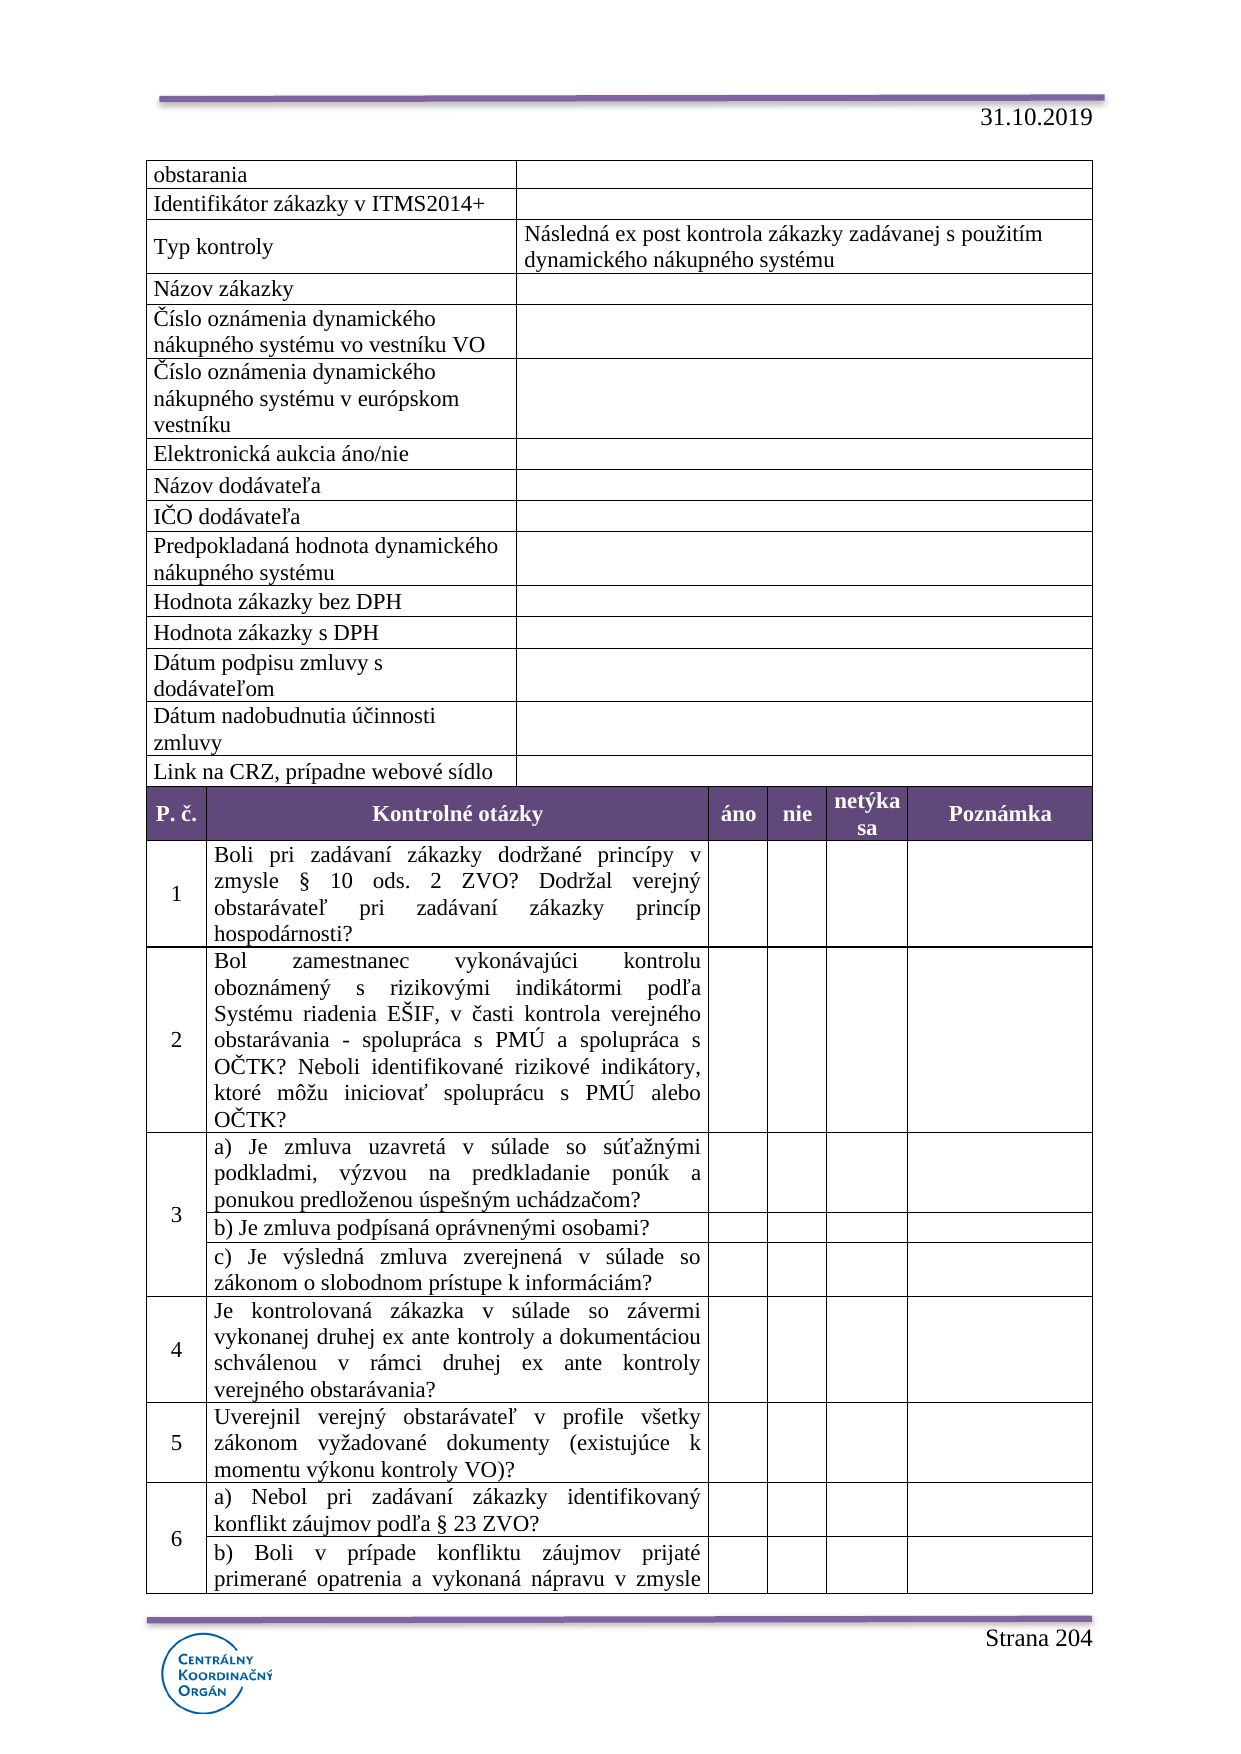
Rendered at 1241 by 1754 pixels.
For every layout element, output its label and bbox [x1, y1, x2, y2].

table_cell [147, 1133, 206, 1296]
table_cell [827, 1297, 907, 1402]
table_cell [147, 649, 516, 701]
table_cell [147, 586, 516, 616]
picture [159, 1631, 272, 1713]
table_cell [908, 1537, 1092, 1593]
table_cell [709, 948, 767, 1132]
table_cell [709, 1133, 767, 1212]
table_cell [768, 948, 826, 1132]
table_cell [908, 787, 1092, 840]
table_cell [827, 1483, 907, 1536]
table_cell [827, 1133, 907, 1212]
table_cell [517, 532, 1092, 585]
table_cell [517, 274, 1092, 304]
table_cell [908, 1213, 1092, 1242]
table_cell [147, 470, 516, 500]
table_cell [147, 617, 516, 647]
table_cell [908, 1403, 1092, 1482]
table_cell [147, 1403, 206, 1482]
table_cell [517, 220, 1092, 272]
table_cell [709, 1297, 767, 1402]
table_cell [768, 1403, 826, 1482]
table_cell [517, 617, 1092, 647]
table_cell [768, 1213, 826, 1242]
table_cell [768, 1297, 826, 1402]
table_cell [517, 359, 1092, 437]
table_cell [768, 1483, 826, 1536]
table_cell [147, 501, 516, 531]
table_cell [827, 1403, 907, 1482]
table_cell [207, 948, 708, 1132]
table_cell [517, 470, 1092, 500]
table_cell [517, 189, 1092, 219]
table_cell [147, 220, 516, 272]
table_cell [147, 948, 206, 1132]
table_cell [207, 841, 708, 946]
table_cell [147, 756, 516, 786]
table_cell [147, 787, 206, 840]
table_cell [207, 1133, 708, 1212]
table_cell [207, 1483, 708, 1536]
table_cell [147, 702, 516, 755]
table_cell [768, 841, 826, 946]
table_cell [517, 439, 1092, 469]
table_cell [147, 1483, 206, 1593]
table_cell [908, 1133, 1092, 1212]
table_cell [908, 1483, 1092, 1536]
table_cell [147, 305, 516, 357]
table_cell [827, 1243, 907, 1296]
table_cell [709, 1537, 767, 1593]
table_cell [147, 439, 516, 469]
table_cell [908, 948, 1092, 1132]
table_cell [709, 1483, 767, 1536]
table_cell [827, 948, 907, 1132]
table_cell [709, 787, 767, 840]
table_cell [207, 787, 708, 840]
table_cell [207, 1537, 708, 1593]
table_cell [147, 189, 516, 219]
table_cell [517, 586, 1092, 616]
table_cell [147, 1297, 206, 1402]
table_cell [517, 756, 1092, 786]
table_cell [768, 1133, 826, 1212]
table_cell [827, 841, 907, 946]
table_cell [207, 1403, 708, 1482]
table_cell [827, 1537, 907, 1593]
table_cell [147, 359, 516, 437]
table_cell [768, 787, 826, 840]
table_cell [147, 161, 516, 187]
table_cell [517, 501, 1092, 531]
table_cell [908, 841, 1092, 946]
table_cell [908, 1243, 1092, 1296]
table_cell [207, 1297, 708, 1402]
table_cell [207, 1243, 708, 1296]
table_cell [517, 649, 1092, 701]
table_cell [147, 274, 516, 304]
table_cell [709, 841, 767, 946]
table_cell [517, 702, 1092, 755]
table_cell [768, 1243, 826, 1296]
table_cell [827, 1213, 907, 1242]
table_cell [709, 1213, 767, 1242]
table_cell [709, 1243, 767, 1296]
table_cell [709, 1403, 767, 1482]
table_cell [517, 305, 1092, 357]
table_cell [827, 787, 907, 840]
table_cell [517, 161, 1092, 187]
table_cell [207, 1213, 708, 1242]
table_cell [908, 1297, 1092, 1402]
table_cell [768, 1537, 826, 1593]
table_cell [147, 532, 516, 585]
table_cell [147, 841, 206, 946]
